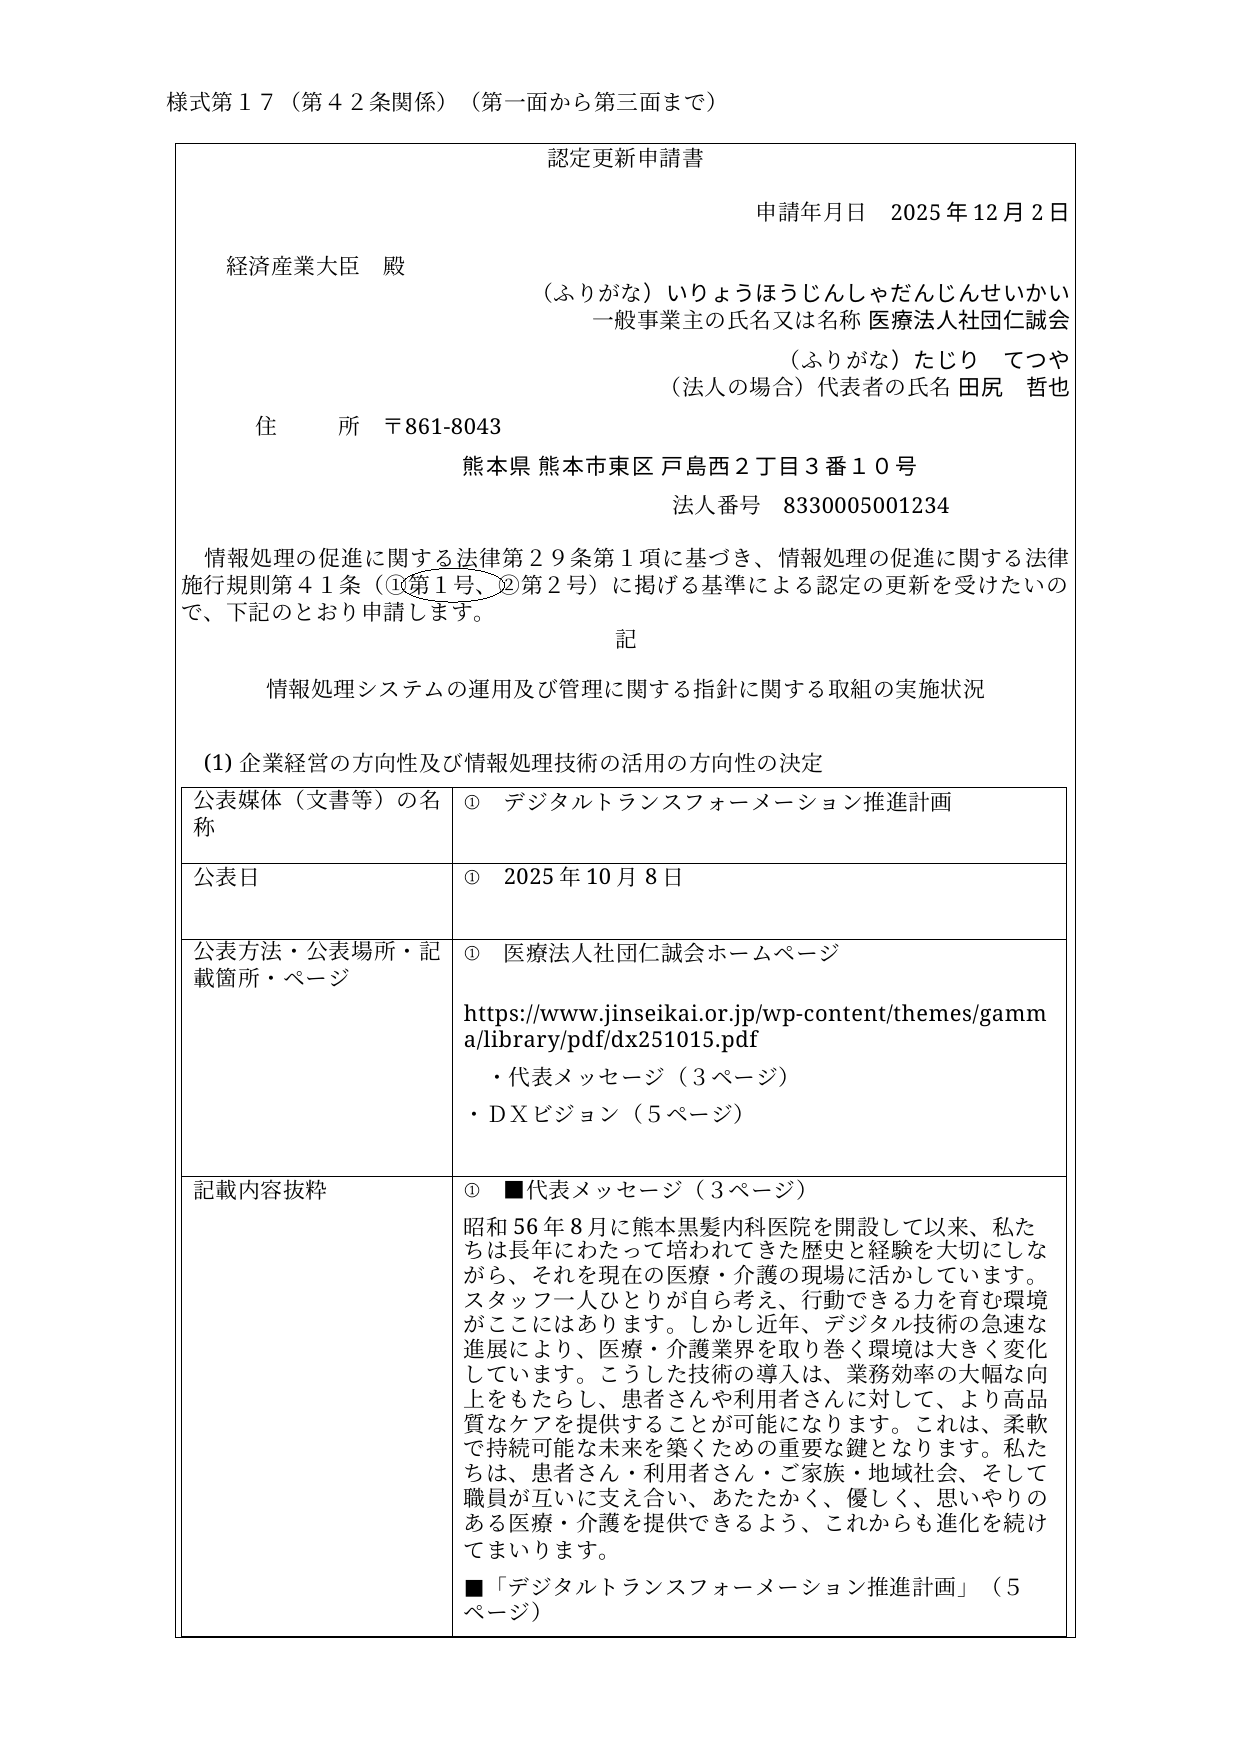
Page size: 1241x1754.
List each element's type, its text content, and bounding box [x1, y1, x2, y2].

text 様式第１７（第４２条関係）（第一面から第三面まで） [167, 89, 1070, 116]
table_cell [176, 626, 1075, 1637]
table_header 認定更新申請書 申請年月日 2025年12月 2日 経済産業大臣 殿 （ふりがな）いりょうほうじんしゃだんじんせいかい 一般事業主の氏名又は名称 医療法人社団仁誠会 （ふりがな）たじり てつや （法人の場合）代表者の氏名 田尻 哲也 住所 〒861-8043 熊本県 熊本市東区 戸島西２丁目３番１０号 法人番号 8330005001234 情報処理の促進に関する法律第２９条第１項に基づき、情報処理の促進に関する法律施行規則第４１条（①第１号、②第２号）に掲げる基準による認定の更新を受けたいので、下記のとおり申請します。 [176, 144, 1075, 626]
